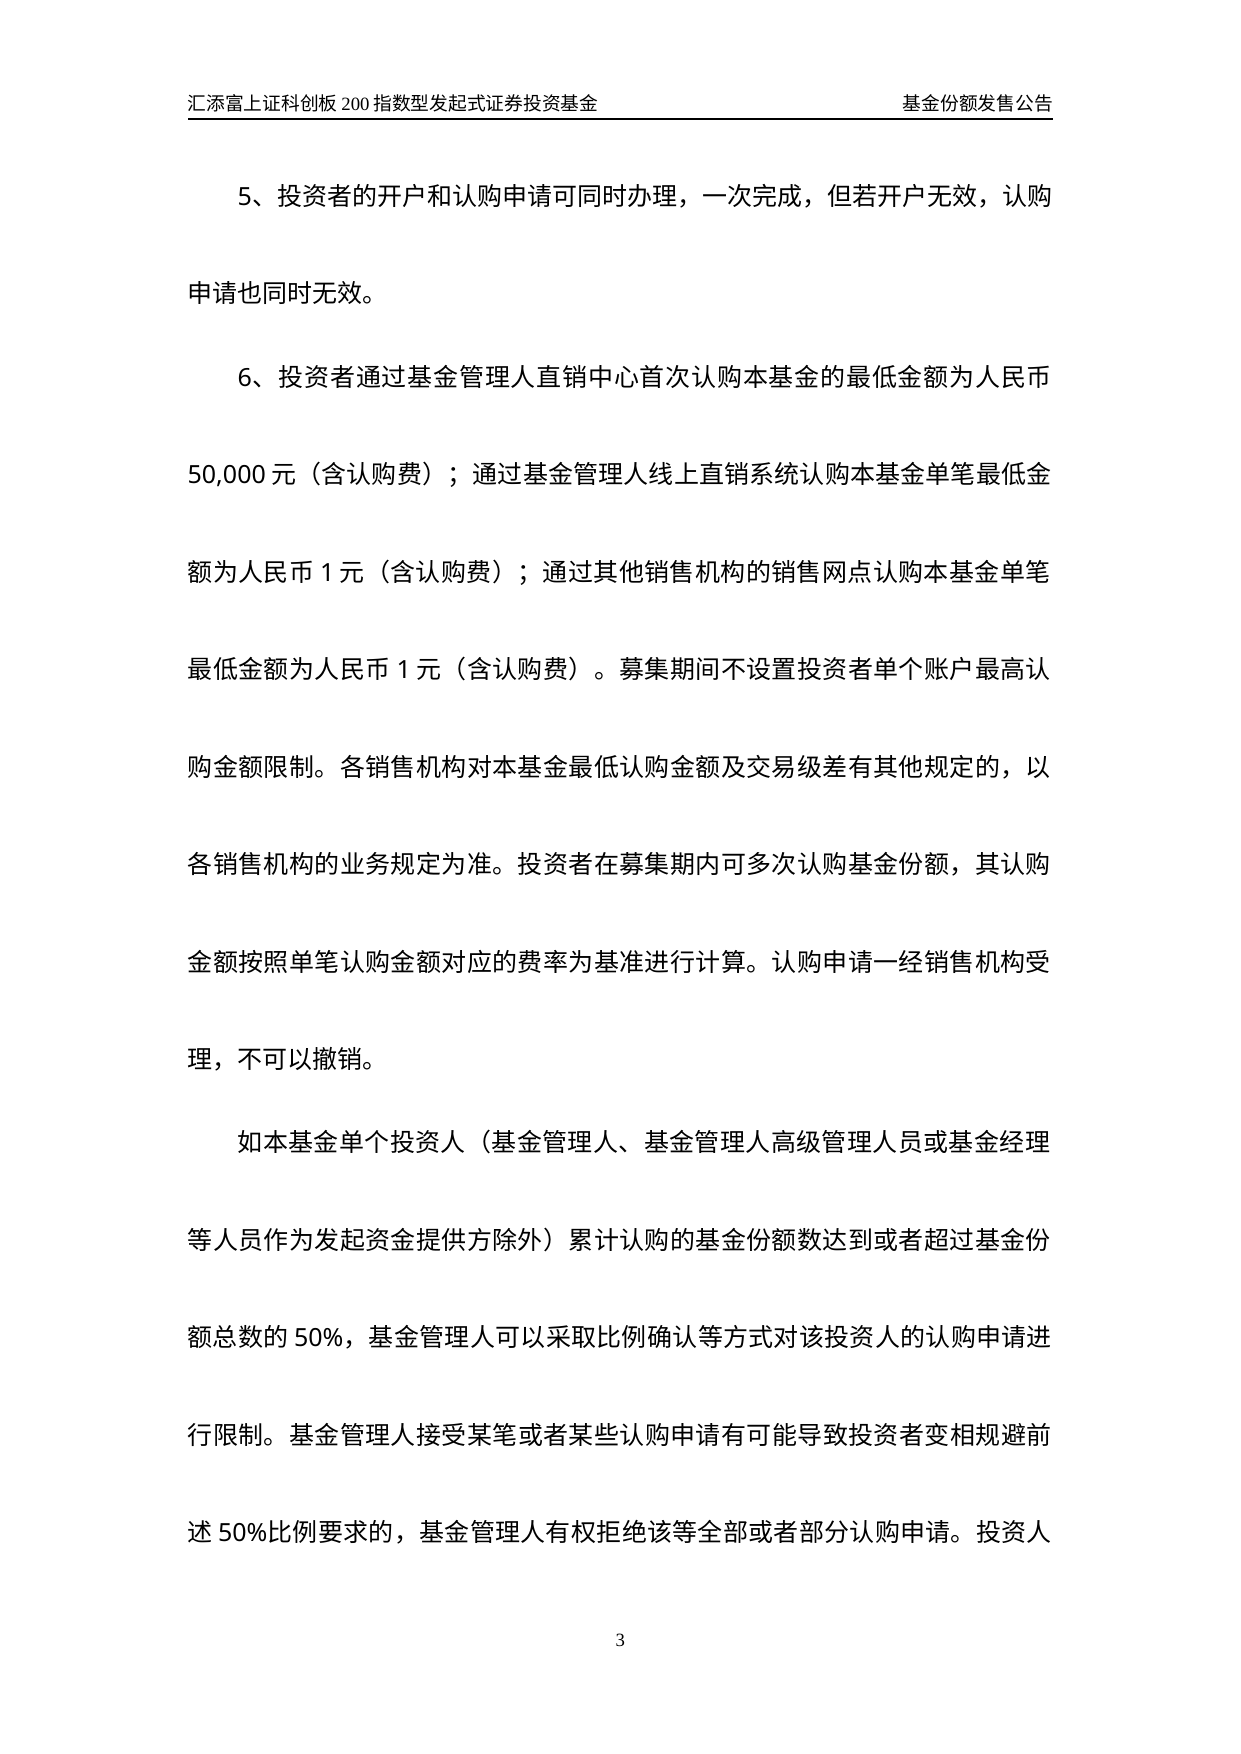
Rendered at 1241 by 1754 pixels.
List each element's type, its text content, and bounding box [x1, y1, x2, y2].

text 6、投资者通过基金管理人直销中心首次认购本基金的最低金额为人民币50,000元（含认购费）；通过基金管理人线上直销系统认购本基金单笔最低金额为人民币1元（含认购费）；通过其他销售机构的销售网点认购本基金单笔最低金额为人民币1元（含认购费）。募集期间不设置投资者单个账户最高认购金额限制。各销售机构对本基金最低认购金额及交易级差有其他规定的，以各销售机构的业务规定为准。投资者在募集期内可多次认购基金份额，其认购金额按照单笔认购金额对应的费率为基准进行计算。认购申请一经销售机构受理，不可以撤销。 [187, 343, 1053, 1090]
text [187, 1108, 1053, 1563]
text 5、投资者的开户和认购申请可同时办理，一次完成，但若开户无效，认购申请也同时无效。 [187, 162, 1053, 324]
